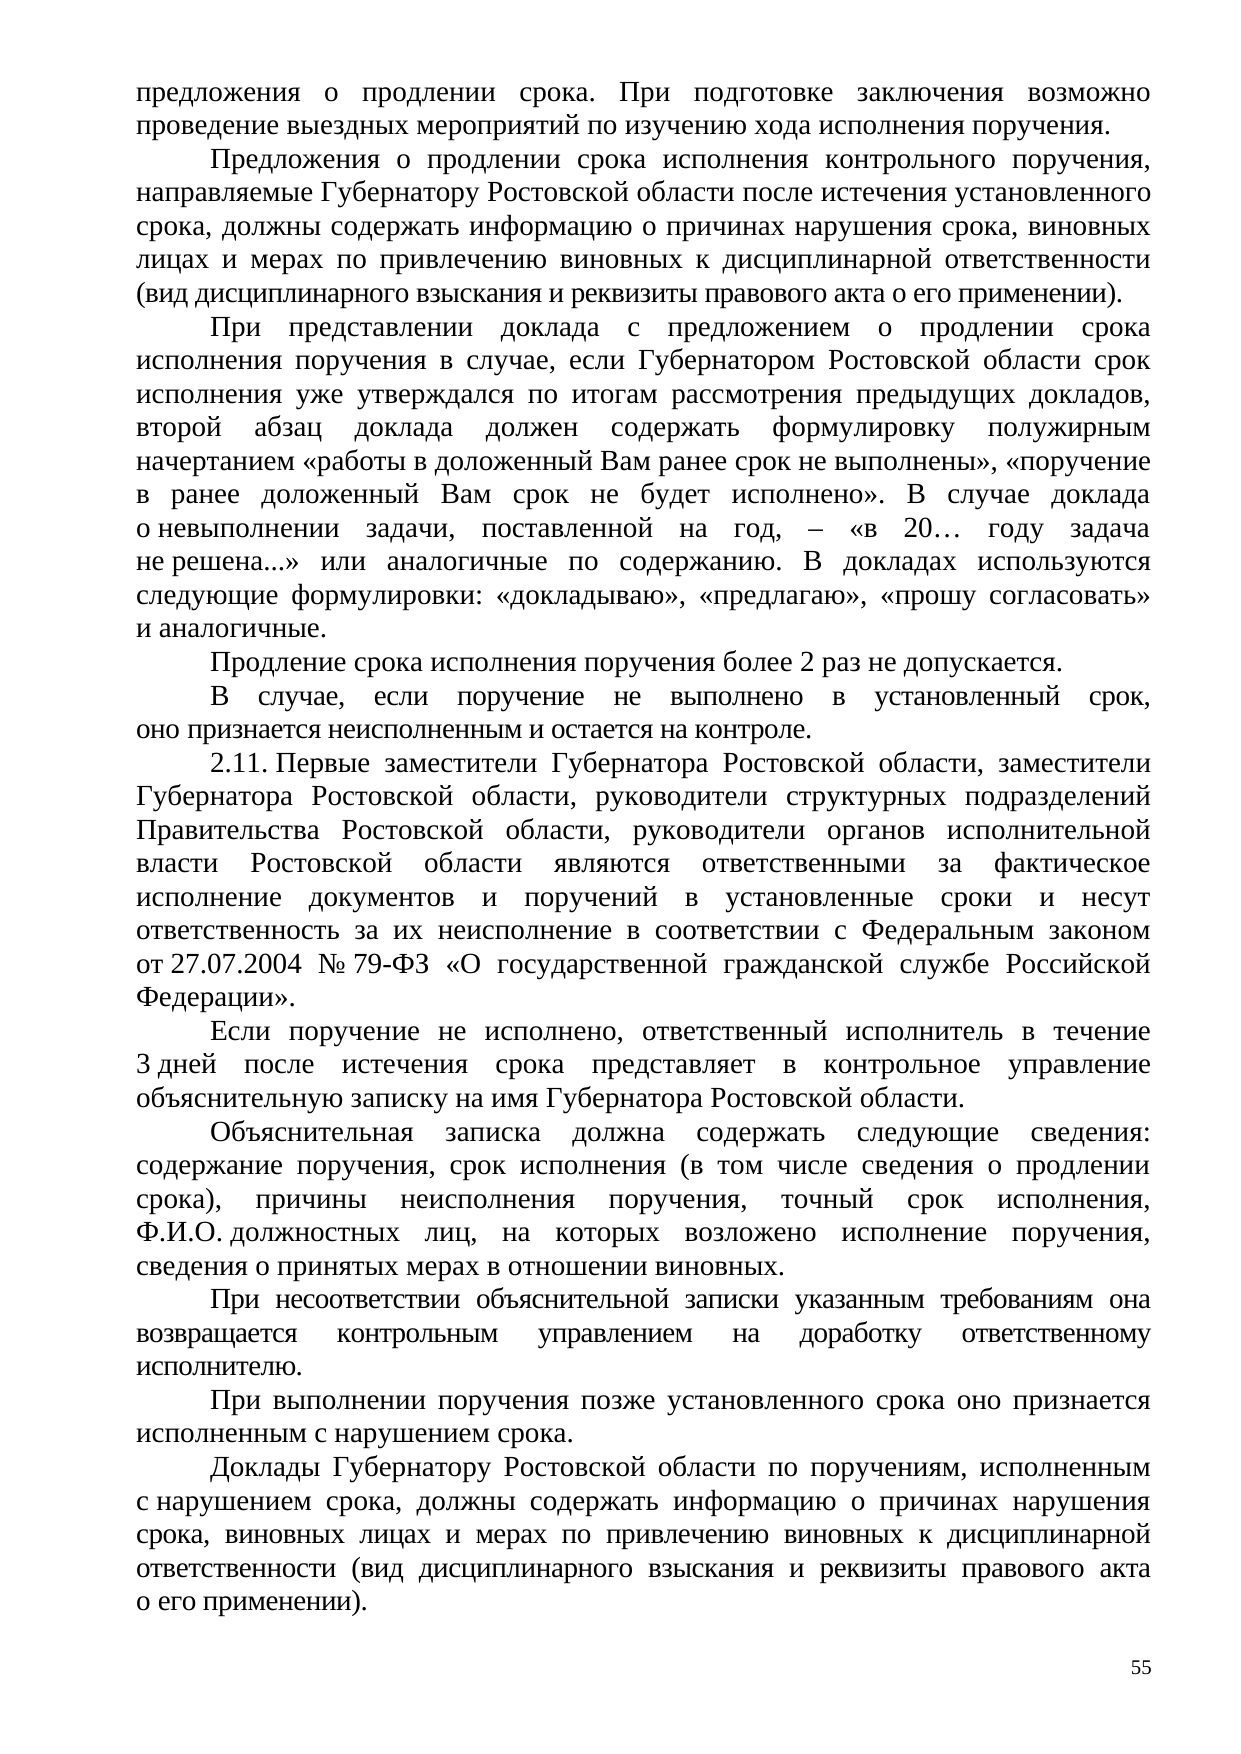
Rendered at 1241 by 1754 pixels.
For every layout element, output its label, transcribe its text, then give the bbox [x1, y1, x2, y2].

text Если поручение не исполнено, ответственный исполнитель в течение 3 дней после истечения срока представляет в контрольное управление объяснительную записку на имя Губернатора Ростовской области. [136, 1013, 1152, 1114]
text При несоответствии объяснительной записки указанным требованиям она возвращается контрольным управлением на доработку ответственному исполнителю. [136, 1281, 1152, 1382]
text Продление срока исполнения поручения более 2 раз не допускается. [136, 644, 1152, 678]
text Предложения о продлении срока исполнения контрольного поручения, направляемые Губернатору Ростовской области после истечения установленного срока, должны содержать информацию о причинах нарушения срока, виновных лицах и мерах по привлечению виновных к дисциплинарной ответственности (вид дисциплинарного взыскания и реквизиты правового акта о его применении). [136, 141, 1152, 309]
text Доклады Губернатору Ростовской области по поручениям, исполненным с нарушением срока, должны содержать информацию о причинах нарушения срока, виновных лицах и мерах по привлечению виновных к дисциплинарной ответственности (вид дисциплинарного взыскания и реквизиты правового акта о его применении). [136, 1449, 1152, 1617]
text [136, 74, 1152, 141]
text 2.11. Первые заместители Губернатора Ростовской области, заместители Губернатора Ростовской области, руководители структурных подразделений Правительства Ростовской области, руководители органов исполнительной власти Ростовской области являются ответственными за фактическое исполнение документов и поручений в установленные сроки и несут ответственность за их неисполнение в соответствии с Федеральным законом от 27.07.2004 № 79-ФЗ «О государственной гражданской службе Российской Федерации». [136, 745, 1152, 1013]
text При представлении доклада с предложением о продлении срока исполнения поручения в случае, если Губернатором Ростовской области срок исполнения уже утверждался по итогам рассмотрения предыдущих докладов, второй абзац доклада должен содержать формулировку полужирным начертанием «работы в доложенный Вам ранее срок не выполнены», «поручение в ранее доложенный Вам срок не будет исполнено». В случае доклада о невыполнении задачи, поставленной на год, – «в 20… году задача не решена...» или аналогичные по содержанию. В докладах используются следующие формулировки: «докладываю», «предлагаю», «прошу согласовать» и аналогичные. [136, 309, 1152, 644]
text При выполнении поручения позже установленного срока оно признается исполненным с нарушением срока. [136, 1382, 1152, 1449]
text Объяснительная записка должна содержать следующие сведения: содержание поручения, срок исполнения (в том числе сведения о продлении срока), причины неисполнения поручения, точный срок исполнения, Ф.И.О. должностных лиц, на которых возложено исполнение поручения, сведения о принятых мерах в отношении виновных. [136, 1114, 1152, 1281]
text В случае, если поручение не выполнено в установленный срок, оно признается неисполненным и остается на контроле. [136, 678, 1152, 745]
